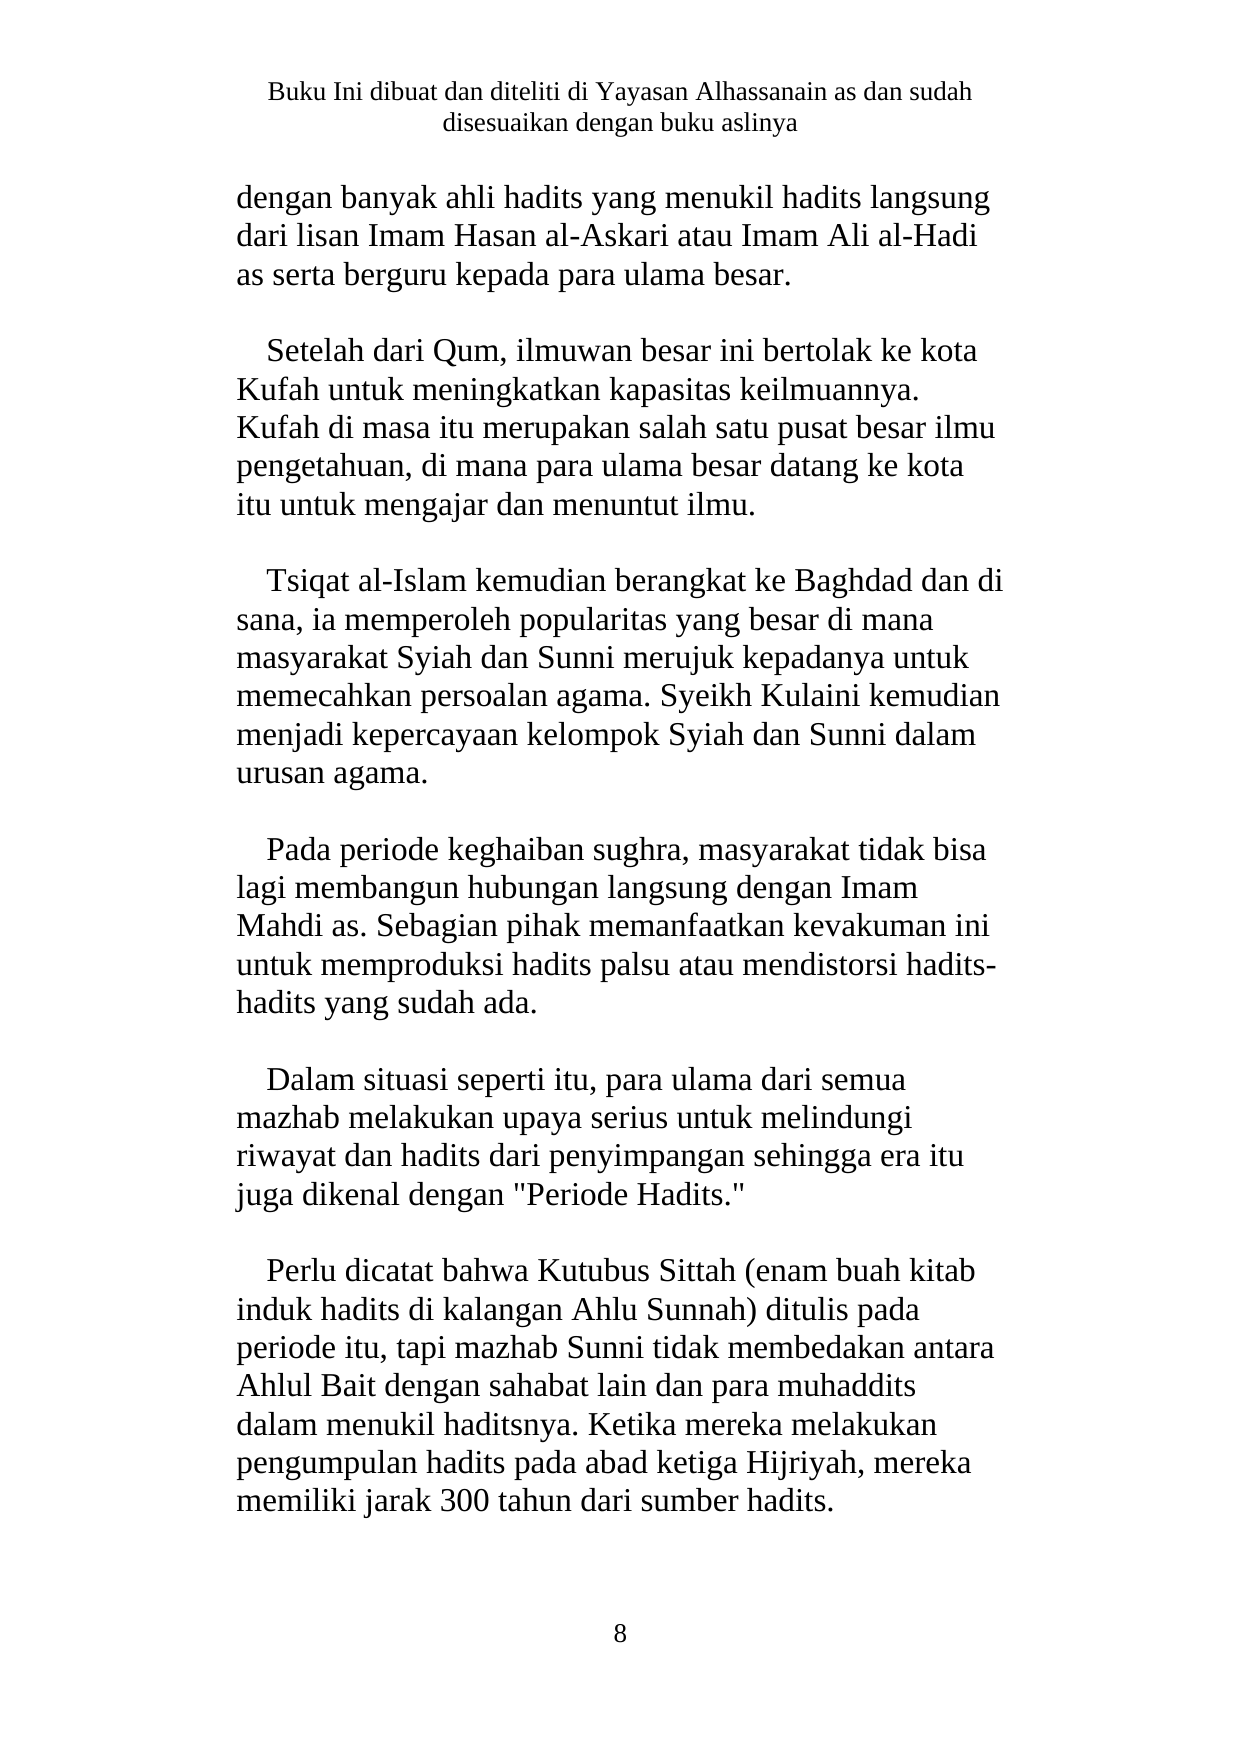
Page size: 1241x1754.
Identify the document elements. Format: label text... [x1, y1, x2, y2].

text Tsiqat al-Islam kemudian berangkat ke Baghdad dan di sana, ia memperoleh popularitas yang besar di mana masyarakat Syiah dan Sunni merujuk kepadanya untuk memecahkan persoalan agama. Syeikh Kulaini kemudian menjadi kepercayaan kelompok Syiah dan Sunni dalam urusan agama. [236, 561, 1004, 791]
text Perlu dicatat bahwa Kutubus Sittah (enam buah kitab induk hadits di kalangan Ahlu Sunnah) ditulis pada periode itu, tapi mazhab Sunni tidak membedakan antara Ahlul Bait dengan sahabat lain dan para muhaddits dalam menukil haditsnya. Ketika mereka melakukan pengumpulan hadits pada abad ketiga Hijriyah, mereka memiliki jarak 300 tahun dari sumber hadits. [236, 1251, 1004, 1519]
text Setelah dari Qum, ilmuwan besar ini bertolak ke kota Kufah untuk meningkatkan kapasitas keilmuannya. Kufah di masa itu merupakan salah satu pusat besar ilmu pengetahuan, di mana para ulama besar datang ke kota itu untuk mengajar dan menuntut ilmu. [236, 331, 1004, 522]
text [236, 177, 1004, 292]
text Pada periode keghaiban sughra, masyarakat tidak bisa lagi membangun hubungan langsung dengan Imam Mahdi as. Sebagian pihak memanfaatkan kevakuman ini untuk memproduksi hadits palsu atau mendistorsi hadits-hadits yang sudah ada. [236, 829, 1004, 1021]
text Dalam situasi seperti itu, para ulama dari semua mazhab melakukan upaya serius untuk melindungi riwayat dan hadits dari penyimpangan sehingga era itu juga dikenal dengan "Periode Hadits." [236, 1059, 1004, 1212]
